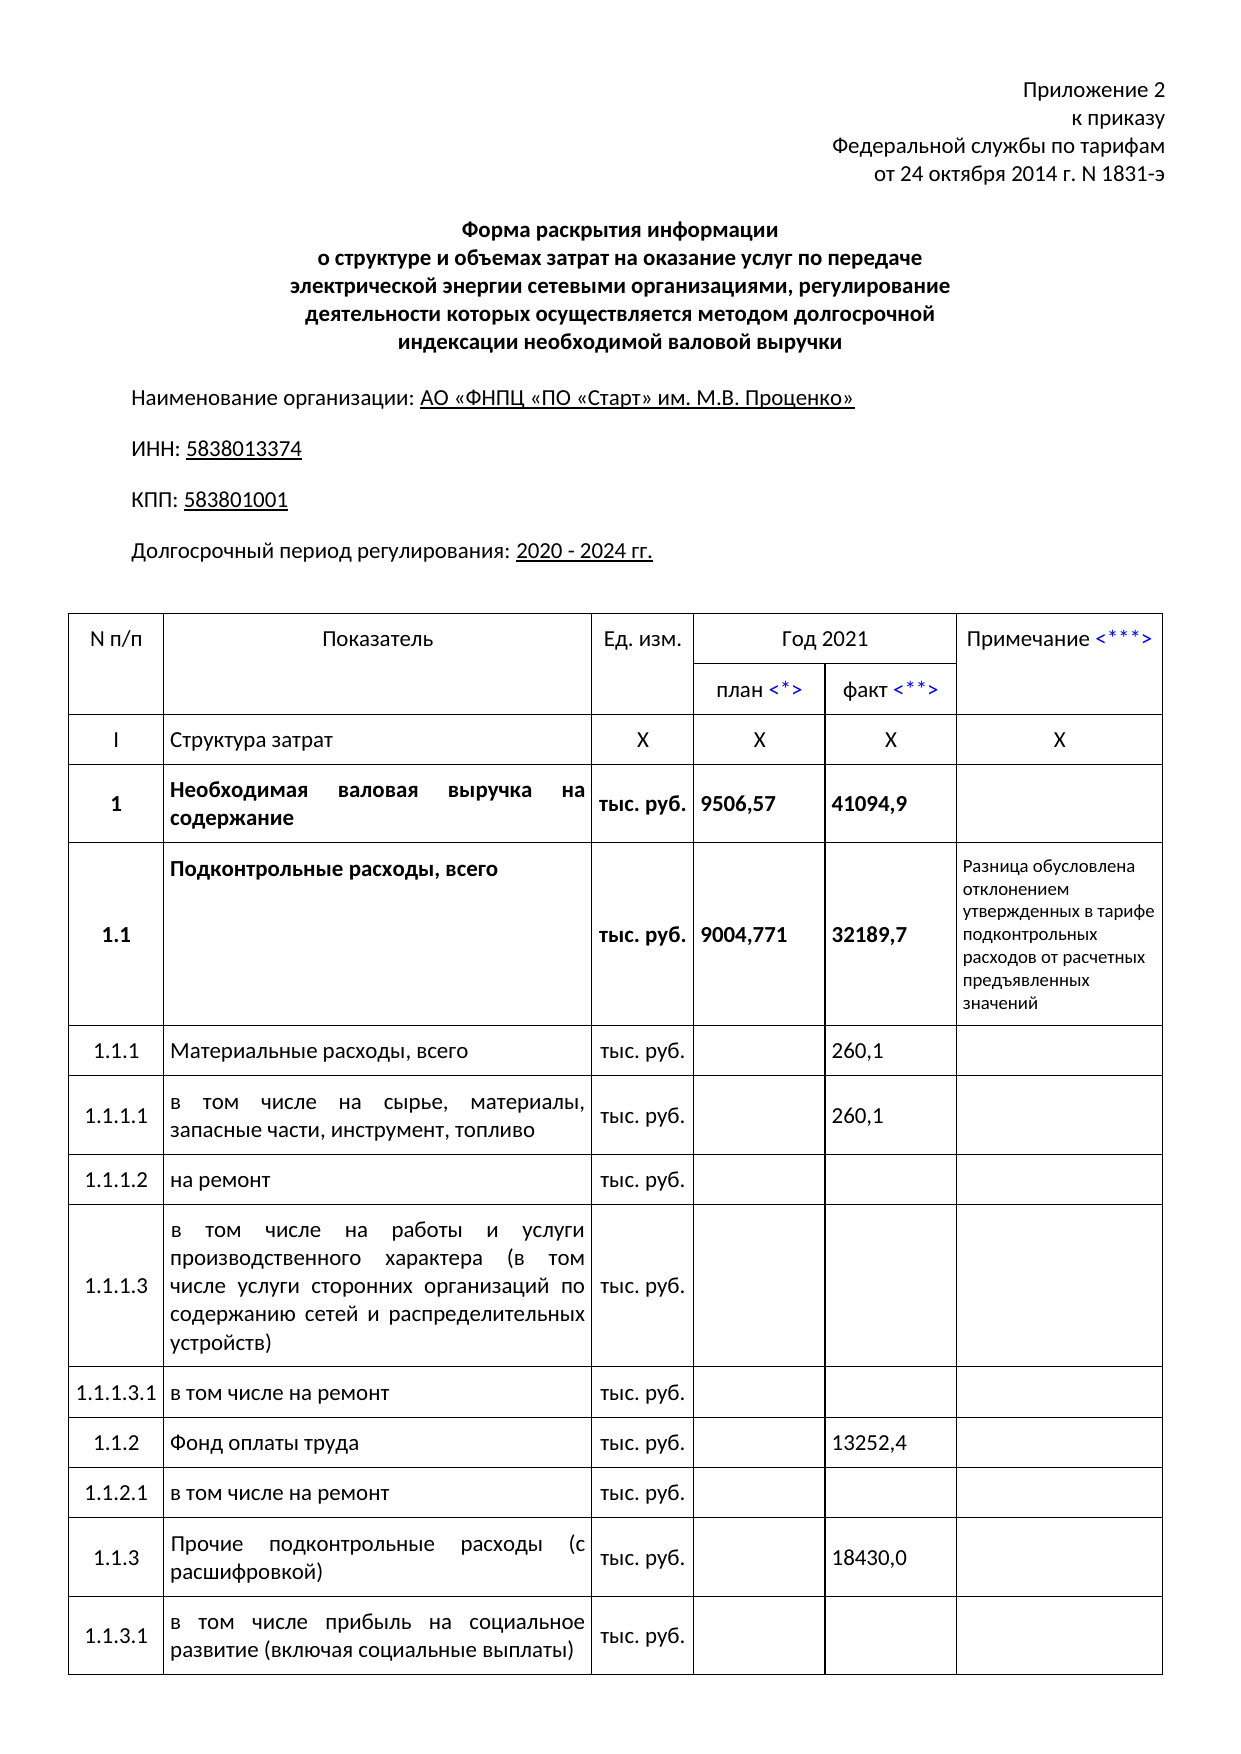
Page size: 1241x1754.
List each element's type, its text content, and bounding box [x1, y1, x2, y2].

table_cell [694, 1468, 824, 1517]
table_cell 1.1.1 [69, 1026, 163, 1075]
table_header Показатель [164, 614, 591, 713]
text от 24 октября . N 1831-э [75, 159, 1165, 187]
table_cell в том числе на ремонт [164, 1468, 591, 1517]
table_cell [826, 1205, 956, 1366]
table_header Ед. изм. [592, 614, 693, 713]
table_cell 1.1 [69, 843, 163, 1025]
table_cell 13252,4 [826, 1418, 956, 1467]
text КПП: 583801001 [75, 485, 1165, 513]
table_cell [957, 1468, 1162, 1517]
table_cell 1.1.1.2 [69, 1155, 163, 1204]
text ИНН: 5838013374 [75, 434, 1165, 462]
table_cell в том числе на сырье, материалы, запасные части, инструмент, топливо [164, 1076, 591, 1153]
table_cell Структура затрат [164, 715, 591, 764]
table_cell [957, 1205, 1162, 1366]
table_cell 41094,9 [826, 765, 956, 842]
table_cell [957, 1597, 1162, 1674]
table_cell [694, 1205, 824, 1366]
text к приказу [75, 103, 1165, 131]
table_header Примечание <***> [957, 614, 1162, 713]
table_cell [957, 1076, 1162, 1153]
table_cell 260,1 [826, 1026, 956, 1075]
table_cell X [694, 715, 824, 764]
table_cell тыс. руб. [592, 1597, 693, 1674]
table_cell Подконтрольные расходы, всего [164, 843, 591, 1025]
table_cell 18430,0 [826, 1518, 956, 1596]
table_cell [694, 1418, 824, 1467]
table_cell тыс. руб. [592, 765, 693, 842]
table_cell факт <**> [826, 664, 956, 713]
title индексации необходимой валовой выручки [75, 327, 1165, 355]
table_cell в том числе на ремонт [164, 1367, 591, 1417]
table_cell [957, 1367, 1162, 1417]
table_cell [694, 1076, 824, 1153]
table_cell в том числе на работы и услуги производственного характера (в том числе услуги сторонних организаций по содержанию сетей и распределительных устройств) [164, 1205, 591, 1366]
table_cell тыс. руб. [592, 1076, 693, 1153]
table_cell тыс. руб. [592, 1518, 693, 1596]
table_cell 1.1.1.3 [69, 1205, 163, 1366]
table_cell [957, 765, 1162, 842]
table_cell 1.1.2 [69, 1418, 163, 1467]
table_cell тыс. руб. [592, 1367, 693, 1417]
table_cell тыс. руб. [592, 1205, 693, 1366]
table_cell [957, 1026, 1162, 1075]
table_cell [957, 1418, 1162, 1467]
table_cell тыс. руб. [592, 1468, 693, 1517]
text Наименование организации: АО «ФНПЦ «ПО «Старт» им. М.В. Проценко» [75, 383, 1165, 411]
table_header N п/п [69, 614, 163, 713]
table_cell тыс. руб. [592, 843, 693, 1025]
table_cell [826, 1367, 956, 1417]
table_header Год 2021 [694, 614, 956, 663]
table_cell [694, 1155, 824, 1204]
title о структуре и объемах затрат на оказание услуг по передаче [75, 243, 1165, 271]
table_cell 32189,7 [826, 843, 956, 1025]
title Форма раскрытия информации [75, 215, 1165, 243]
table_cell [826, 1468, 956, 1517]
text Приложение 2 [75, 75, 1165, 103]
table_cell [826, 1597, 956, 1674]
table_cell 1.1.3 [69, 1518, 163, 1596]
table_cell [957, 1518, 1162, 1596]
table_cell Разница обусловлена отклонением утвержденных в тарифе подконтрольных расходов от расчетных предъявленных значений [957, 843, 1162, 1025]
table_cell 1.1.1.3.1 [69, 1367, 163, 1417]
table_cell X [592, 715, 693, 764]
table_cell тыс. руб. [592, 1418, 693, 1467]
table_cell 1.1.2.1 [69, 1468, 163, 1517]
table_cell [694, 1597, 824, 1674]
table_cell [957, 1155, 1162, 1204]
text Долгосрочный период регулирования: 2020 - 2024 гг. [75, 536, 1165, 564]
table_cell 1.1.1.1 [69, 1076, 163, 1153]
table_cell 1 [69, 765, 163, 842]
table_cell Необходимая валовая выручка на содержание [164, 765, 591, 842]
table_cell X [957, 715, 1162, 764]
table_cell тыс. руб. [592, 1026, 693, 1075]
text Федеральной службы по тарифам [75, 131, 1165, 159]
table_cell [694, 1367, 824, 1417]
table_cell X [826, 715, 956, 764]
table_cell 260,1 [826, 1076, 956, 1153]
table_cell 9004,771 [694, 843, 824, 1025]
table_cell Прочие подконтрольные расходы (с расшифровкой) [164, 1518, 591, 1596]
title деятельности которых осуществляется методом долгосрочной [75, 299, 1165, 327]
table_cell на ремонт [164, 1155, 591, 1204]
table_cell план <*> [694, 664, 824, 713]
table_cell I [69, 715, 163, 764]
title электрической энергии сетевыми организациями, регулирование [75, 271, 1165, 299]
table_cell 9506,57 [694, 765, 824, 842]
table_cell тыс. руб. [592, 1155, 693, 1204]
table_cell Материальные расходы, всего [164, 1026, 591, 1075]
table_cell Фонд оплаты труда [164, 1418, 591, 1467]
table_cell в том числе прибыль на социальное развитие (включая социальные выплаты) [164, 1597, 591, 1674]
table_cell 1.1.3.1 [69, 1597, 163, 1674]
table_cell [694, 1026, 824, 1075]
table_cell [826, 1155, 956, 1204]
table_cell [694, 1518, 824, 1596]
